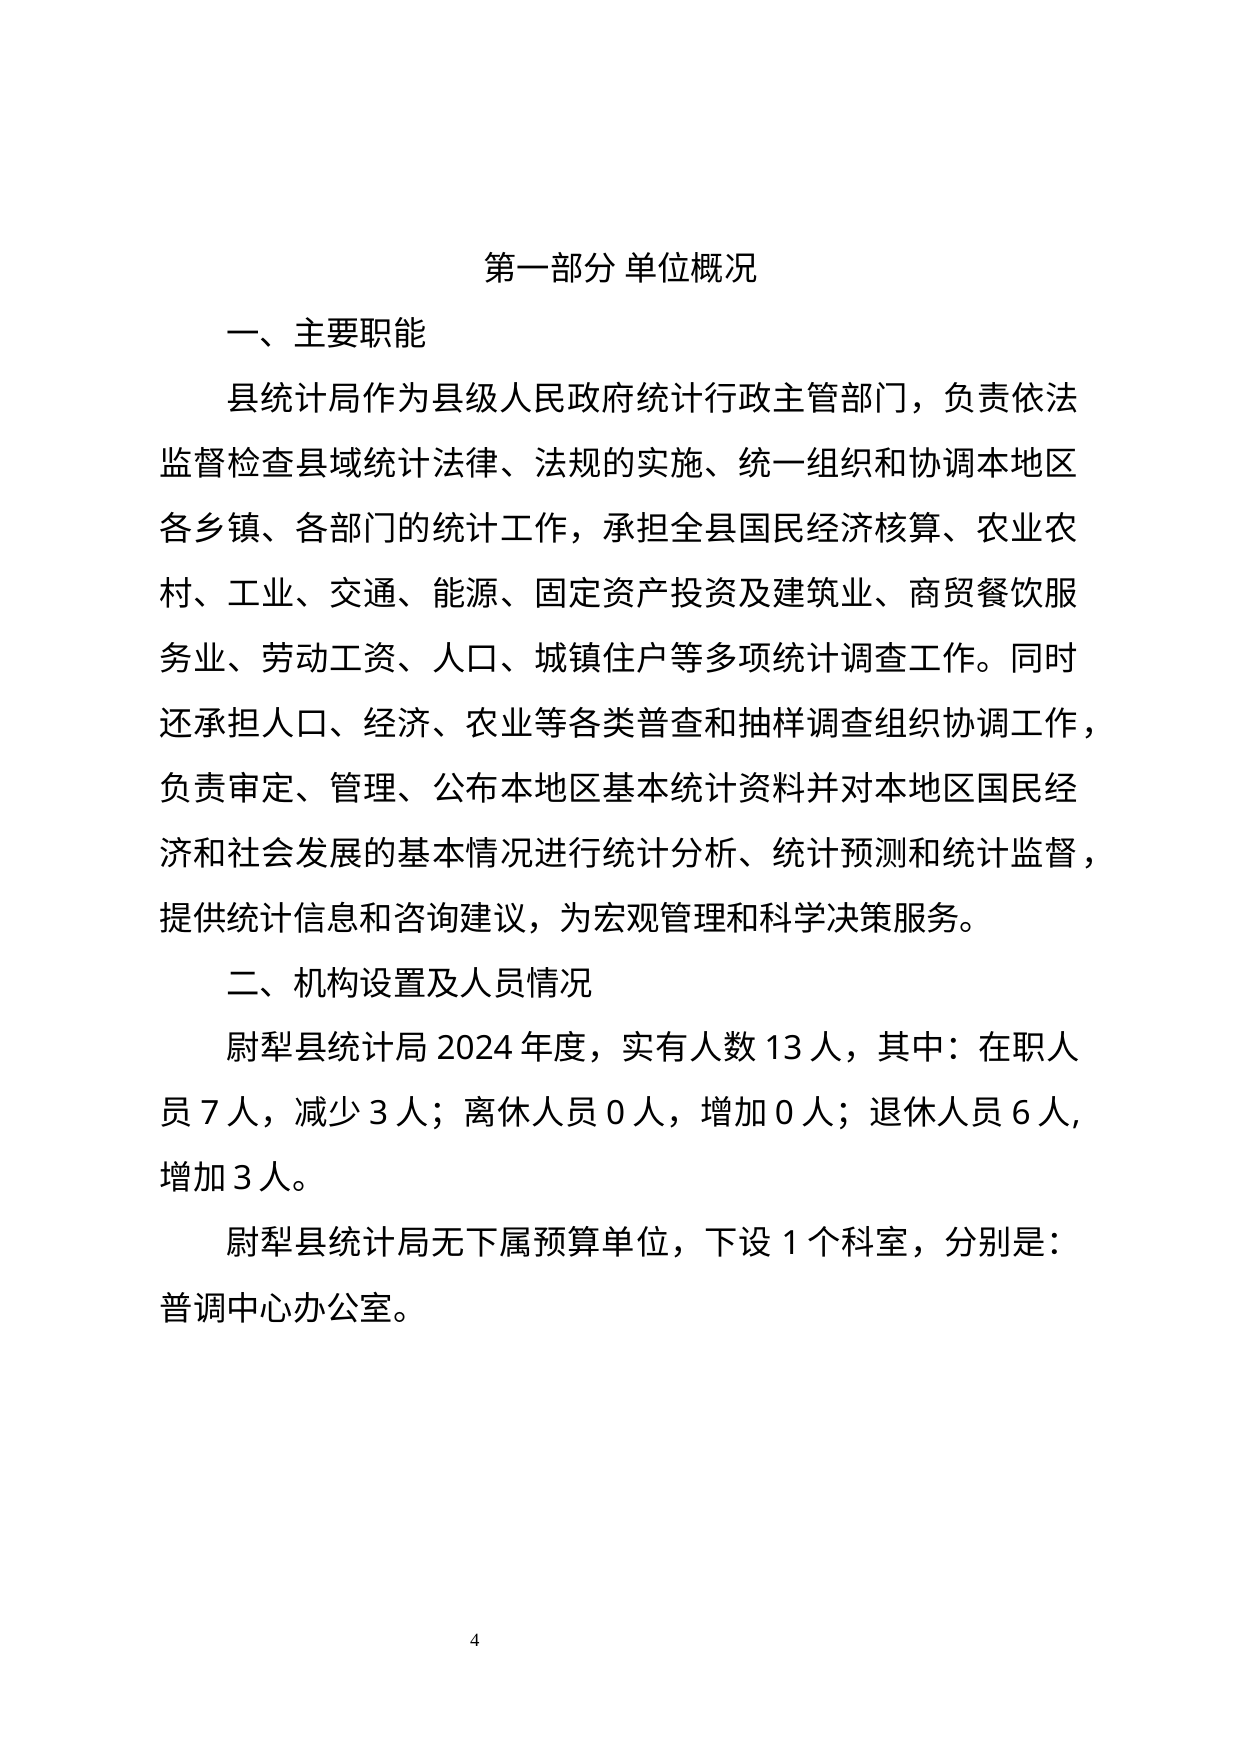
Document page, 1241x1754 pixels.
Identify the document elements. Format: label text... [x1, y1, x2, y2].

text 尉犁县统计局2024年度，实有人数13人，其中：在职人员7人，减少3人；离休人员0人，增加0人；退休人员6人,增加3人。 [159, 1013, 1081, 1208]
text 一、主要职能 [159, 298, 1081, 363]
text 二、机构设置及人员情况 [159, 948, 1081, 1013]
text 第一部分 单位概况 [159, 233, 1081, 298]
text 尉犁县统计局无下属预算单位，下设1个科室，分别是：普调中心办公室。 [159, 1208, 1081, 1338]
text 县统计局作为县级人民政府统计行政主管部门，负责依法监督检查县域统计法律、法规的实施、统一组织和协调本地区各乡镇、各部门的统计工作，承担全县国民经济核算、农业农村、工业、交通、能源、固定资产投资及建筑业、商贸餐饮服务业、劳动工资、人口、城镇住户等多项统计调查工作。同时还承担人口、经济、农业等各类普查和抽样调查组织协调工作，负责审定、管理、公布本地区基本统计资料并对本地区国民经济和社会发展的基本情况进行统计分析、统计预测和统计监督，提供统计信息和咨询建议，为宏观管理和科学决策服务。 [159, 363, 1081, 948]
